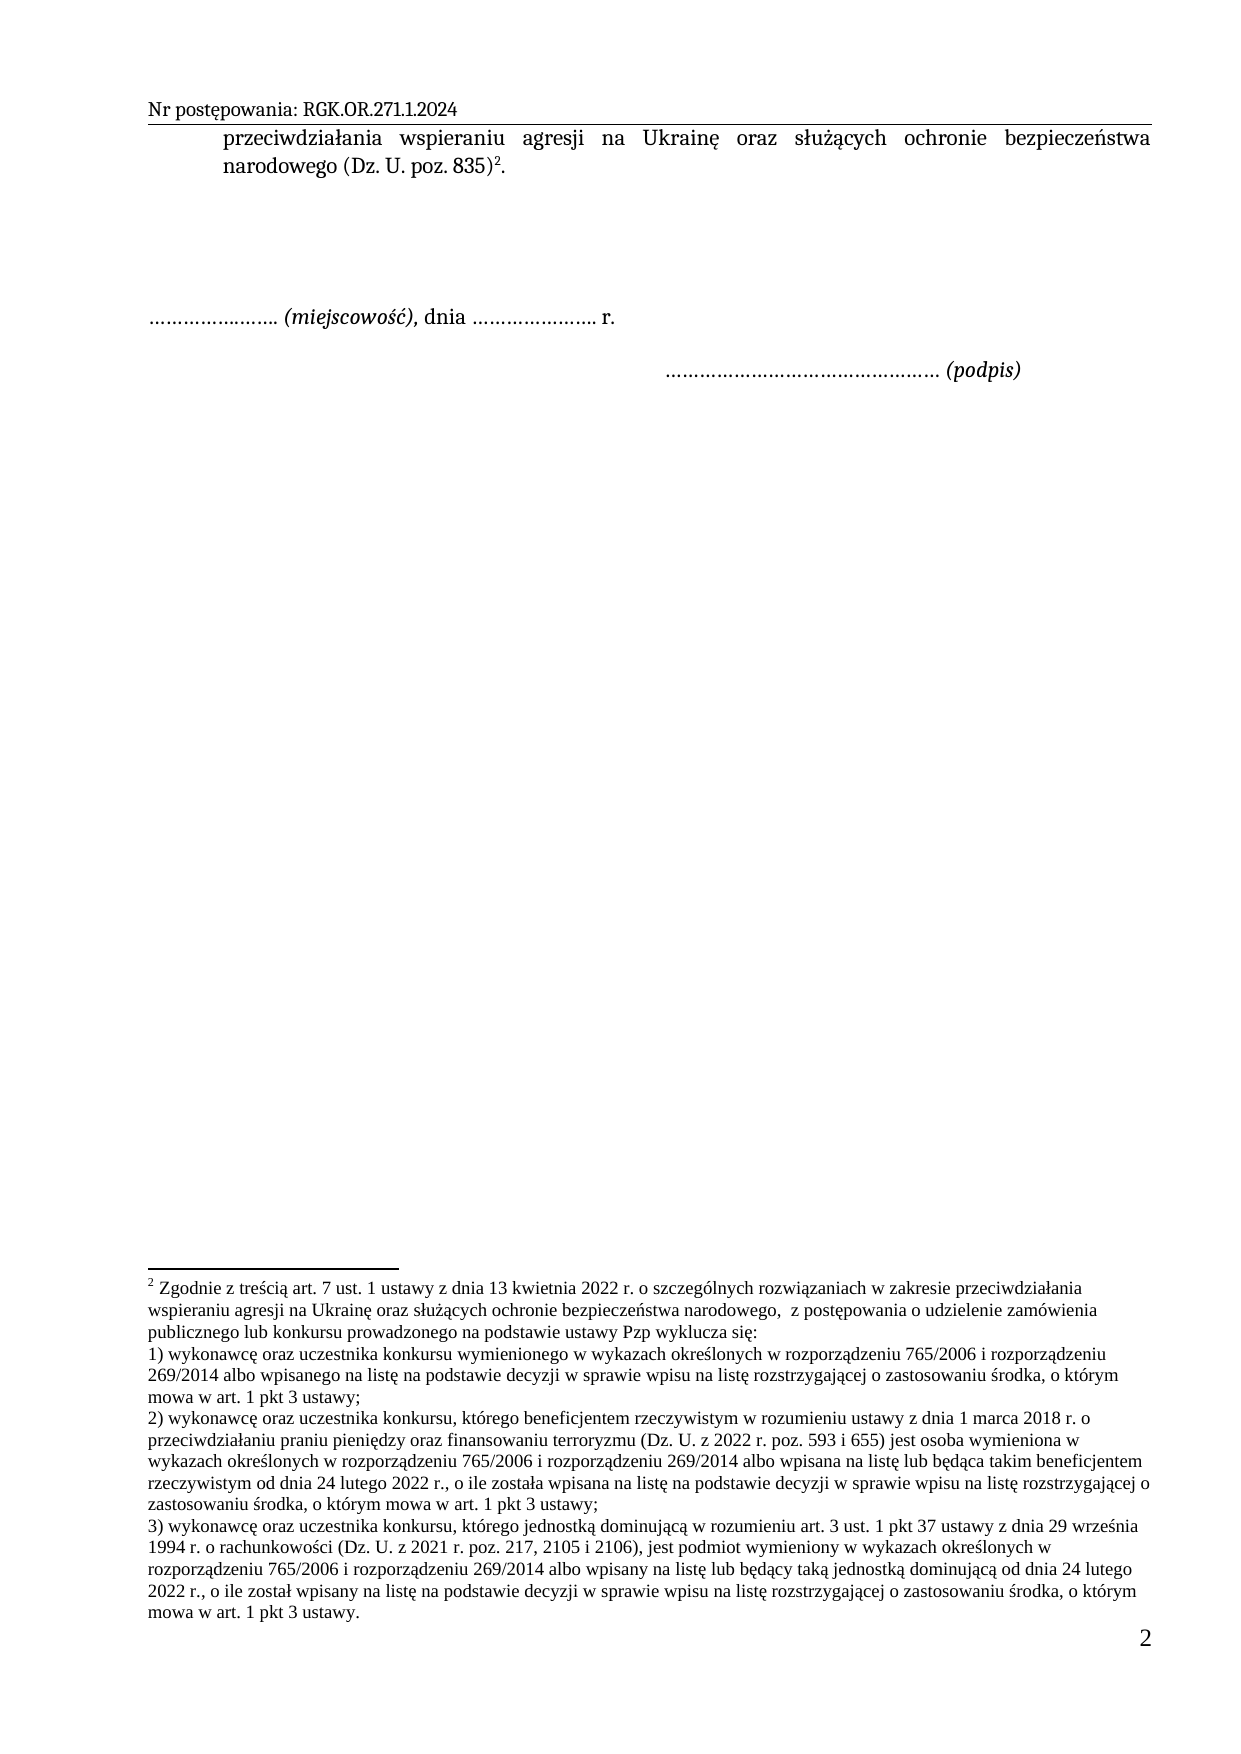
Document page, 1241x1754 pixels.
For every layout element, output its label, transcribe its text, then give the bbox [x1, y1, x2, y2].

text ………………………………………… (podpis) [148, 356, 1152, 383]
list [185, 125, 1152, 179]
text …………….……. (miejscowość), dnia …………………. r. [148, 304, 1152, 330]
